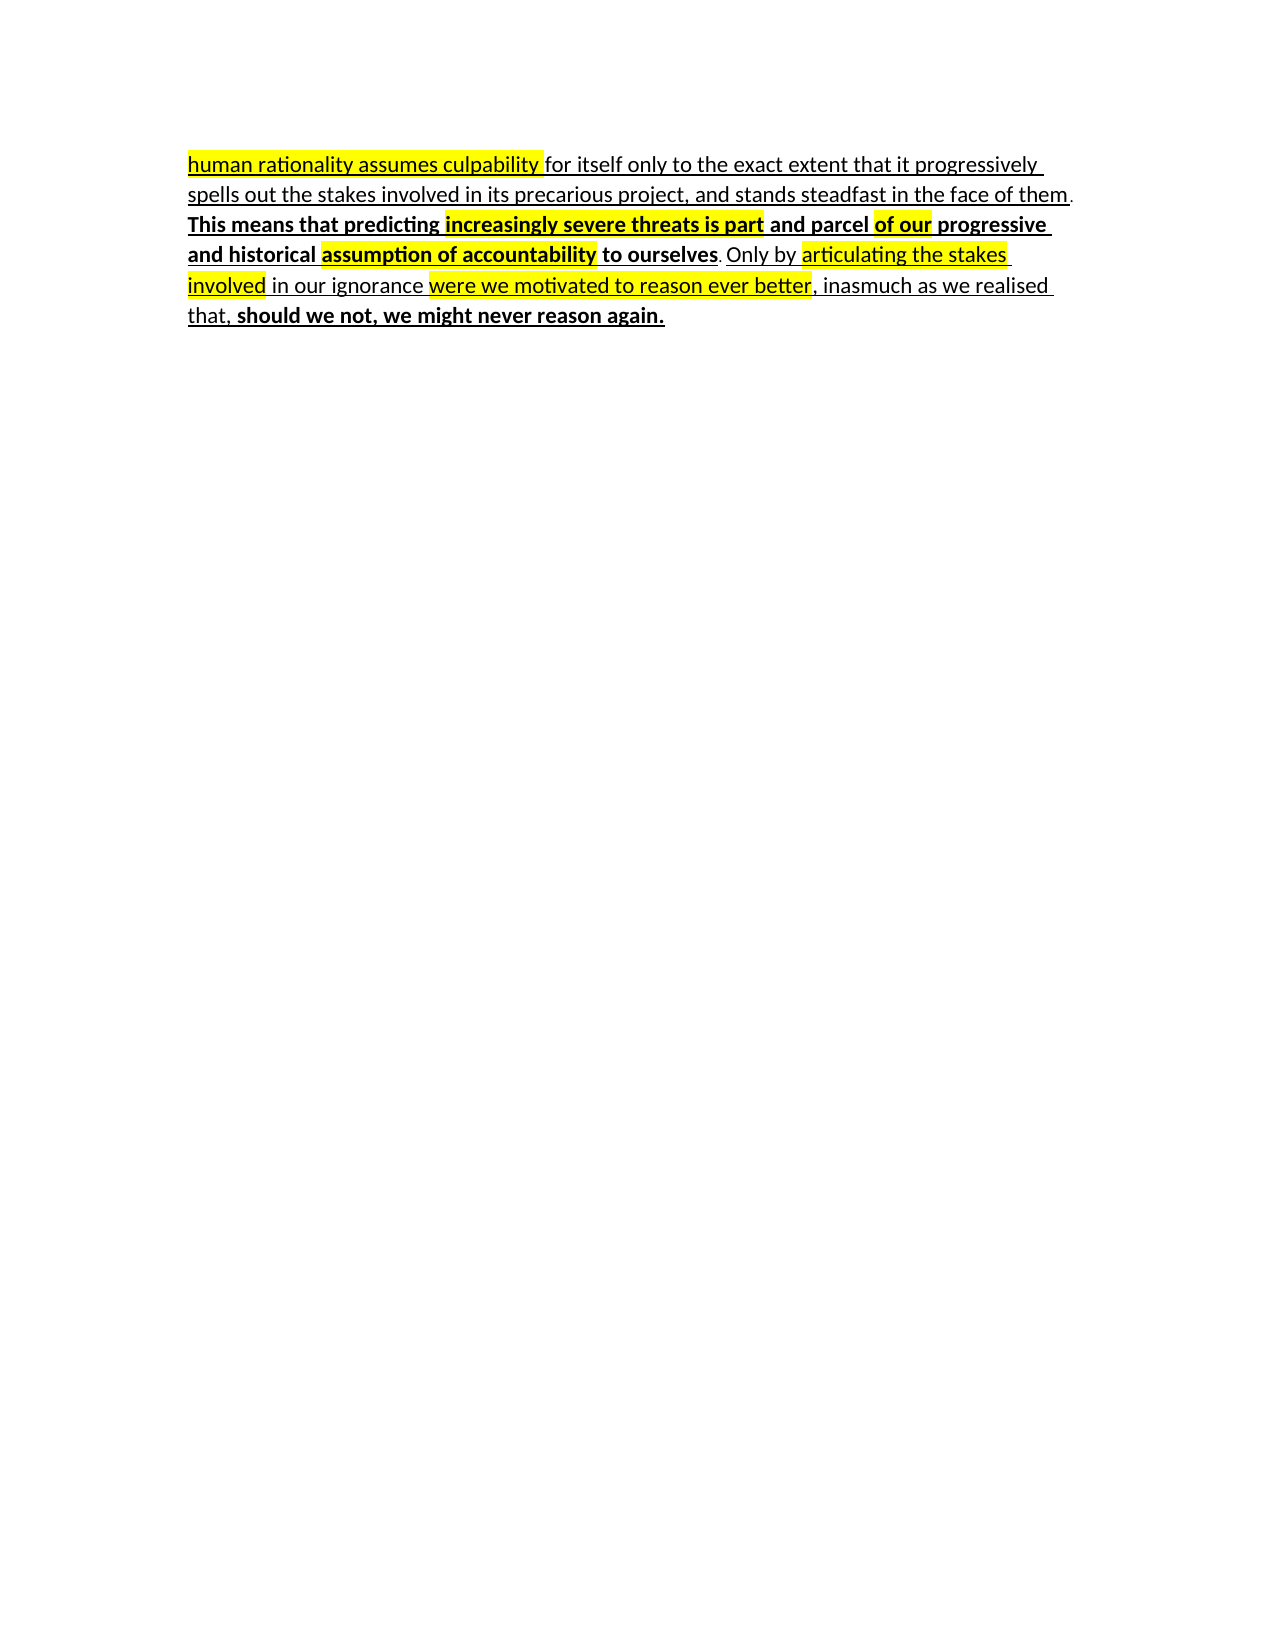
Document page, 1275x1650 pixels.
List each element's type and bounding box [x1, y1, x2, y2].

text [187, 150, 1087, 329]
